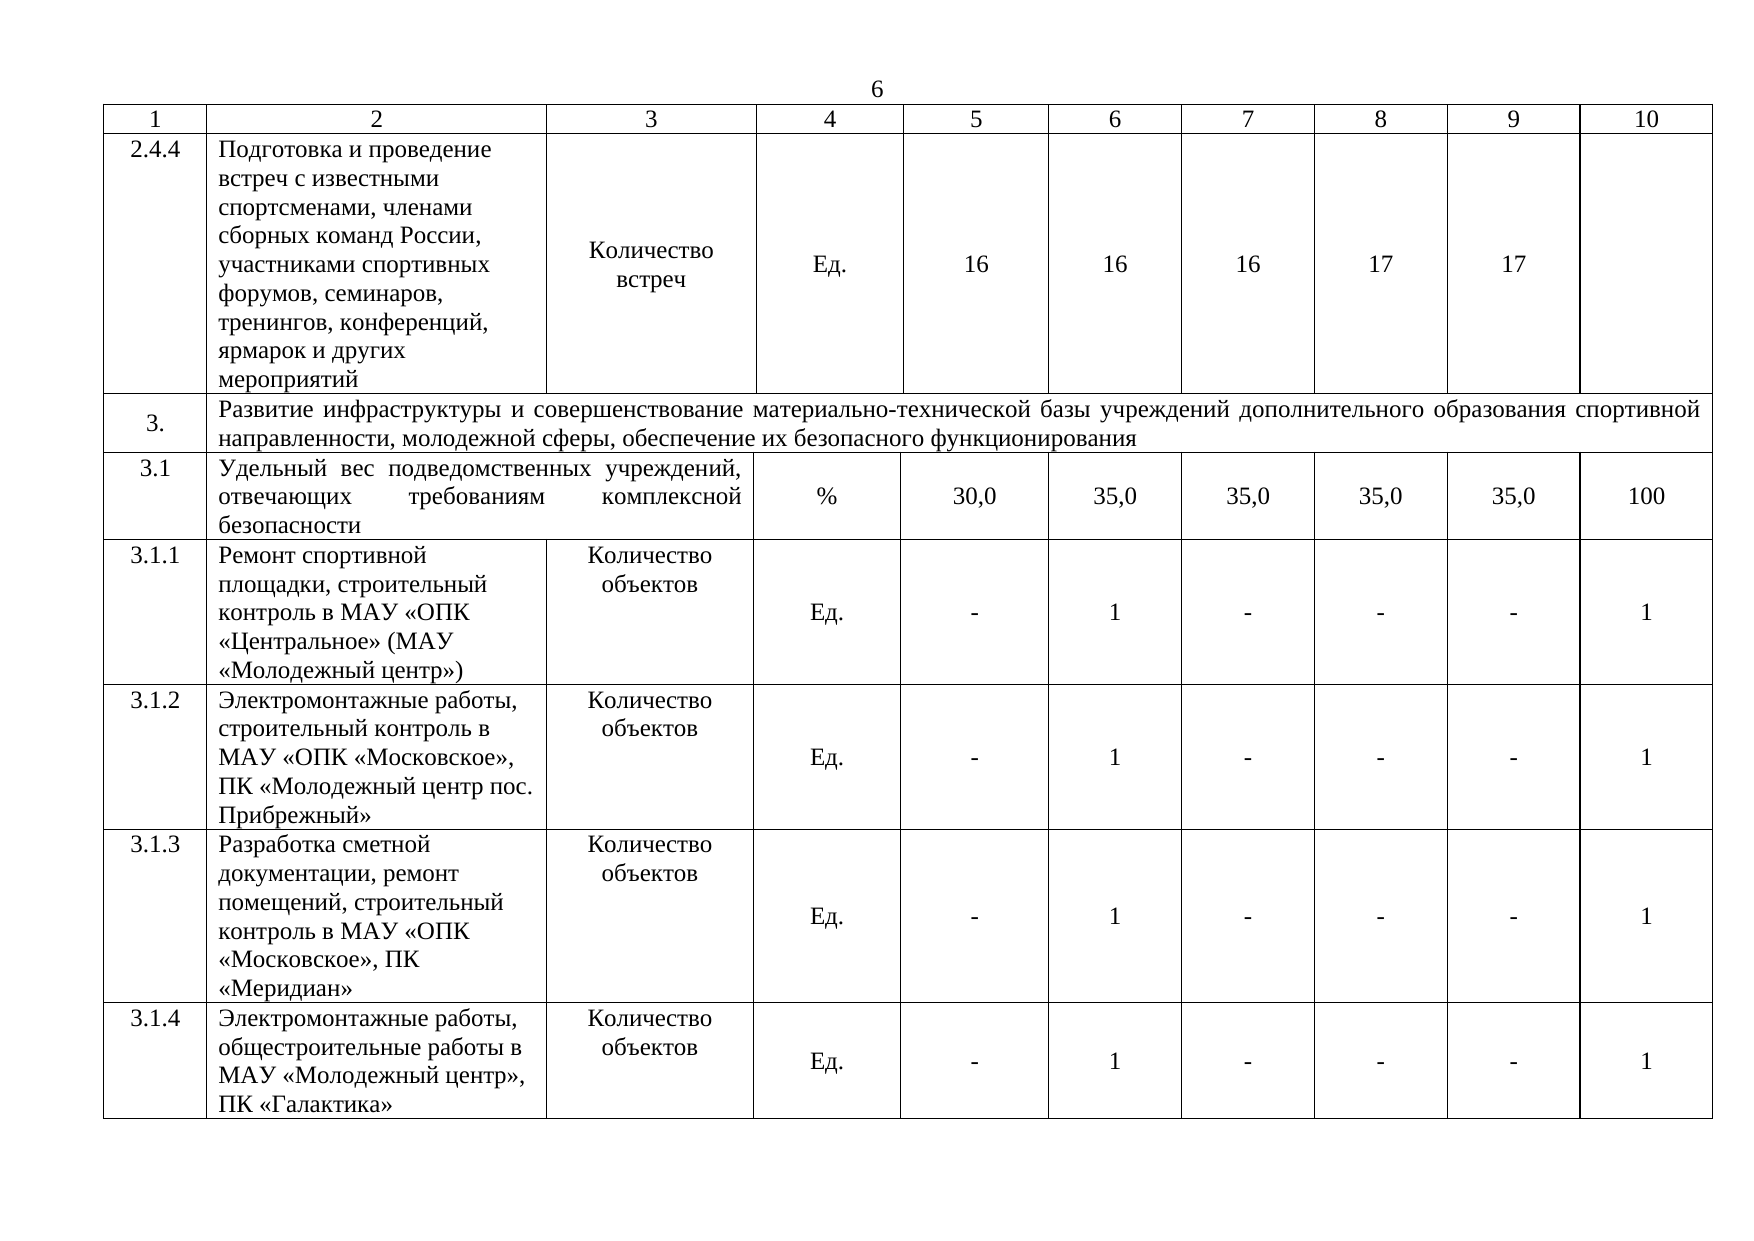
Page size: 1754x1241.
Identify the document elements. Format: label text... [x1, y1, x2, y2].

table_cell Количество объектов [547, 685, 753, 828]
table_cell Ед. [754, 830, 900, 1002]
table_cell - [1315, 540, 1447, 684]
table_cell Ед. [754, 1003, 900, 1118]
table_cell Ед. [757, 134, 903, 393]
table_header 6 [1049, 105, 1181, 133]
table_cell - [1448, 830, 1579, 1002]
table_cell - [901, 830, 1048, 1002]
table_cell 3.1.2 [104, 685, 206, 828]
table_cell Разработка сметной документации, ремонт помещений, строительный контроль в МАУ «ОПК «Московское», ПК «Меридиан» [207, 830, 546, 1002]
table_header 10 [1581, 105, 1712, 133]
table_cell 16 [1182, 134, 1314, 393]
table_header 3 [547, 105, 756, 133]
table_cell 1 [1581, 1003, 1712, 1118]
table_cell - [901, 540, 1048, 684]
table_cell 100 [1581, 453, 1712, 539]
table_cell 3.1 [104, 453, 206, 539]
table_header 2 [207, 105, 546, 133]
table_header 7 [1182, 105, 1314, 133]
table_cell - [1182, 685, 1314, 828]
table_header 1 [104, 105, 206, 133]
table_cell Электромонтажные работы, строительный контроль в МАУ «ОПК «Московское», ПК «Молодежный центр пос. Прибрежный» [207, 685, 546, 828]
table_cell 3.1.4 [104, 1003, 206, 1118]
table_cell 16 [1049, 134, 1181, 393]
table_cell 17 [1315, 134, 1447, 393]
table_cell - [1315, 685, 1447, 828]
table_cell Развитие инфраструктуры и совершенствование материально-технической базы учреждений дополнительного образования спортивной направленности, молодежной сферы, обеспечение их безопасного функционирования [207, 394, 1712, 452]
table_cell Электромонтажные работы, общестроительные работы в МАУ «Молодежный центр», ПК «Галактика» [207, 1003, 546, 1118]
table_cell Ед. [754, 685, 900, 828]
table_cell - [1315, 830, 1447, 1002]
table_cell - [901, 685, 1048, 828]
table_cell - [1448, 1003, 1579, 1118]
table_cell 2.4.4 [104, 134, 206, 393]
table_cell Подготовка и проведение встреч с известными спортсменами, членами сборных команд России, участниками спортивных форумов, семинаров, тренингов, конференций, ярмарок и других мероприятий [207, 134, 546, 393]
table_cell - [1182, 540, 1314, 684]
table_cell Ед. [754, 540, 900, 684]
table_cell [1581, 134, 1712, 393]
table_cell 3.1.3 [104, 830, 206, 1002]
table_header 9 [1448, 105, 1579, 133]
table_cell 1 [1049, 540, 1181, 684]
table_cell Количество встреч [547, 134, 756, 393]
table_cell Количество объектов [547, 540, 753, 684]
table_header 8 [1315, 105, 1447, 133]
table_cell Ремонт спортивной площадки, строительный контроль в МАУ «ОПК «Центральное» (МАУ «Молодежный центр») [207, 540, 546, 684]
table_cell Удельный вес подведомственных учреждений, отвечающих требованиям комплексной безопасности [207, 453, 753, 539]
table_cell 35,0 [1049, 453, 1181, 539]
table_cell - [1448, 540, 1579, 684]
table_cell 16 [904, 134, 1048, 393]
table_cell 1 [1581, 540, 1712, 684]
table_cell 1 [1049, 685, 1181, 828]
table_cell 17 [1448, 134, 1579, 393]
table_cell 1 [1049, 1003, 1181, 1118]
table_cell % [754, 453, 900, 539]
table_cell 35,0 [1448, 453, 1579, 539]
table_cell 35,0 [1315, 453, 1447, 539]
table_cell 3.1.1 [104, 540, 206, 684]
table_cell - [1315, 1003, 1447, 1118]
table_cell - [1182, 830, 1314, 1002]
table_cell Количество объектов [547, 1003, 753, 1118]
table_cell - [1448, 685, 1579, 828]
table_cell Количество объектов [547, 830, 753, 1002]
table_cell 3. [104, 394, 206, 452]
table_header 4 [757, 105, 903, 133]
table_cell 35,0 [1182, 453, 1314, 539]
table_header 5 [904, 105, 1048, 133]
table_cell 1 [1581, 685, 1712, 828]
table_cell 1 [1581, 830, 1712, 1002]
table_cell 1 [1049, 830, 1181, 1002]
table_cell - [1182, 1003, 1314, 1118]
table_cell 30,0 [901, 453, 1048, 539]
table_cell - [901, 1003, 1048, 1118]
